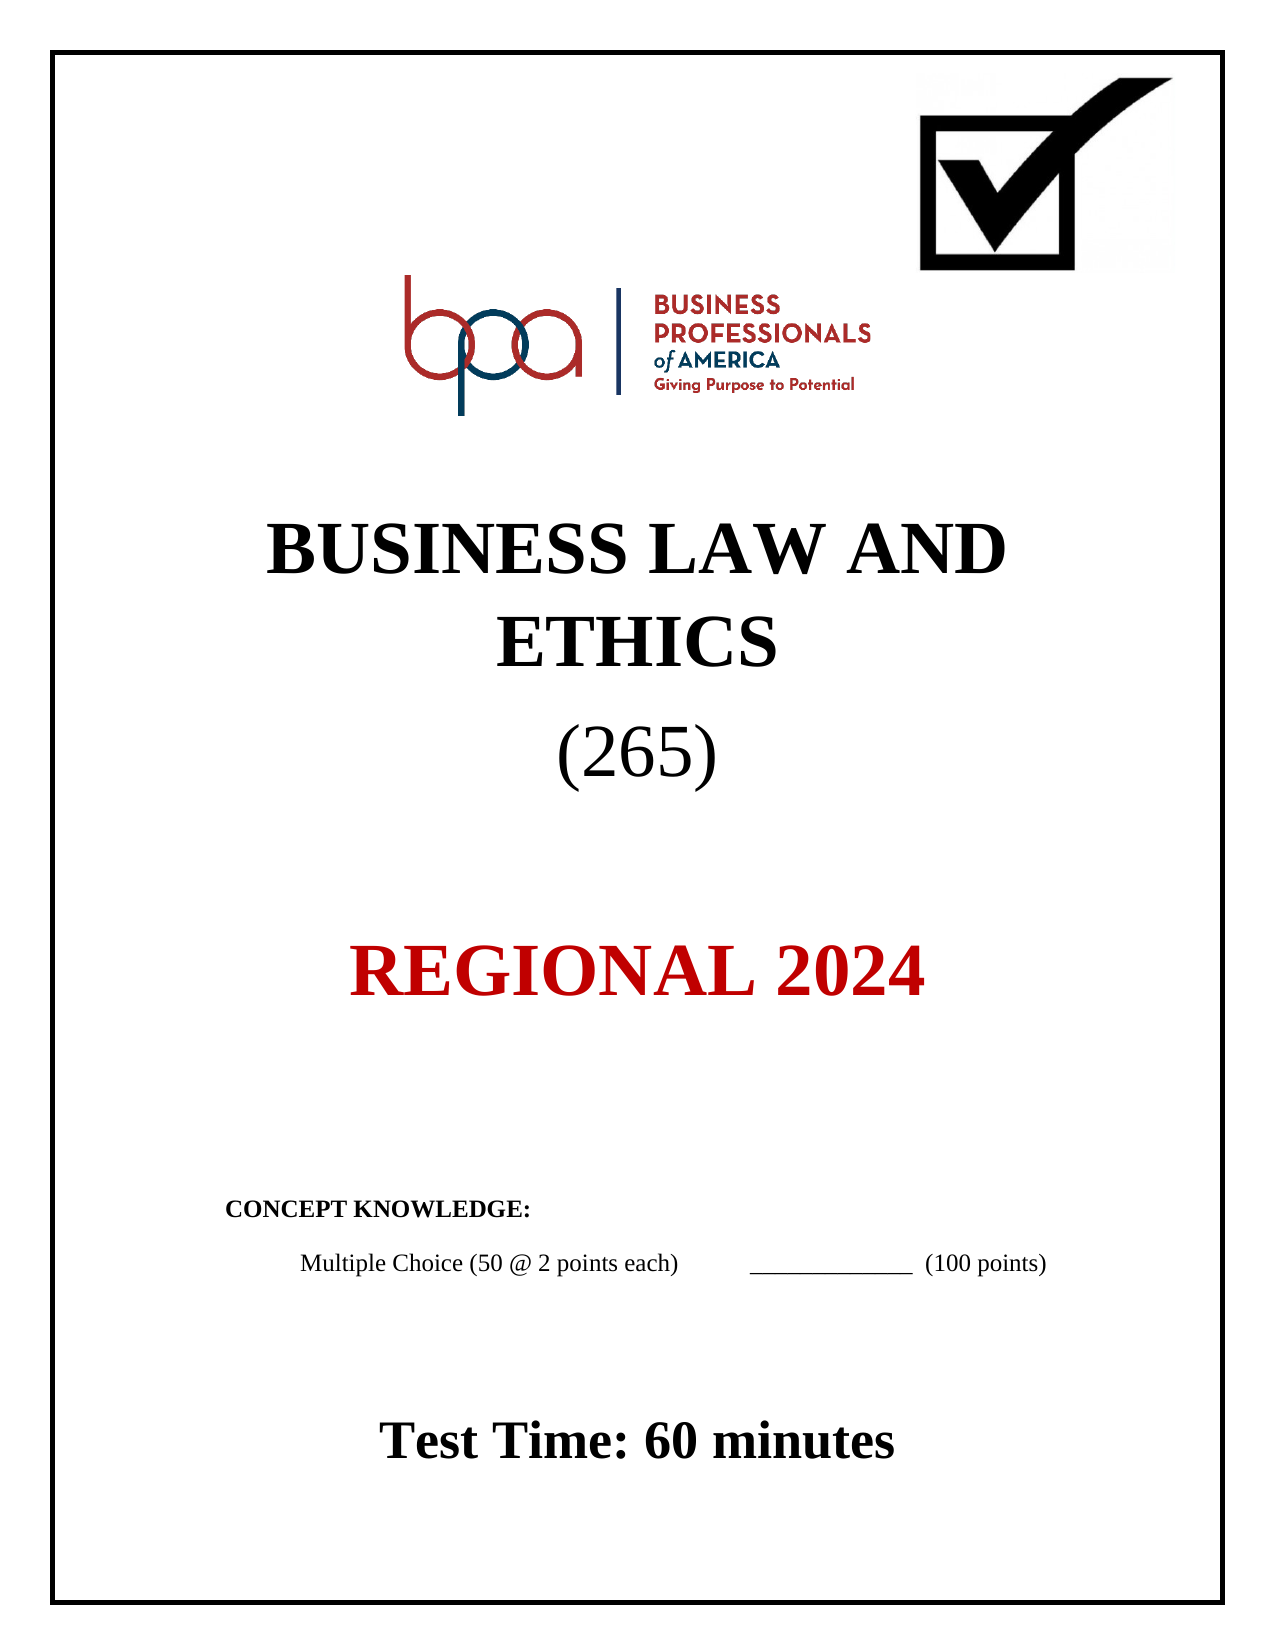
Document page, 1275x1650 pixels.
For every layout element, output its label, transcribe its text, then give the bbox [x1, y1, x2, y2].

text REGIONAL 2024 [150, 926, 1125, 1012]
picture [404, 275, 871, 416]
text CONCEPT KNOWLEDGE: [150, 1194, 1125, 1222]
text Multiple Choice (50 @ 2 points each) _____________ (100 points) [225, 1248, 1125, 1277]
text (265) [150, 706, 1125, 792]
text BUSINESS LAW AND ETHICS [150, 503, 1125, 682]
picture [915, 73, 1175, 273]
text Test Time: 60 minutes [150, 1408, 1125, 1471]
